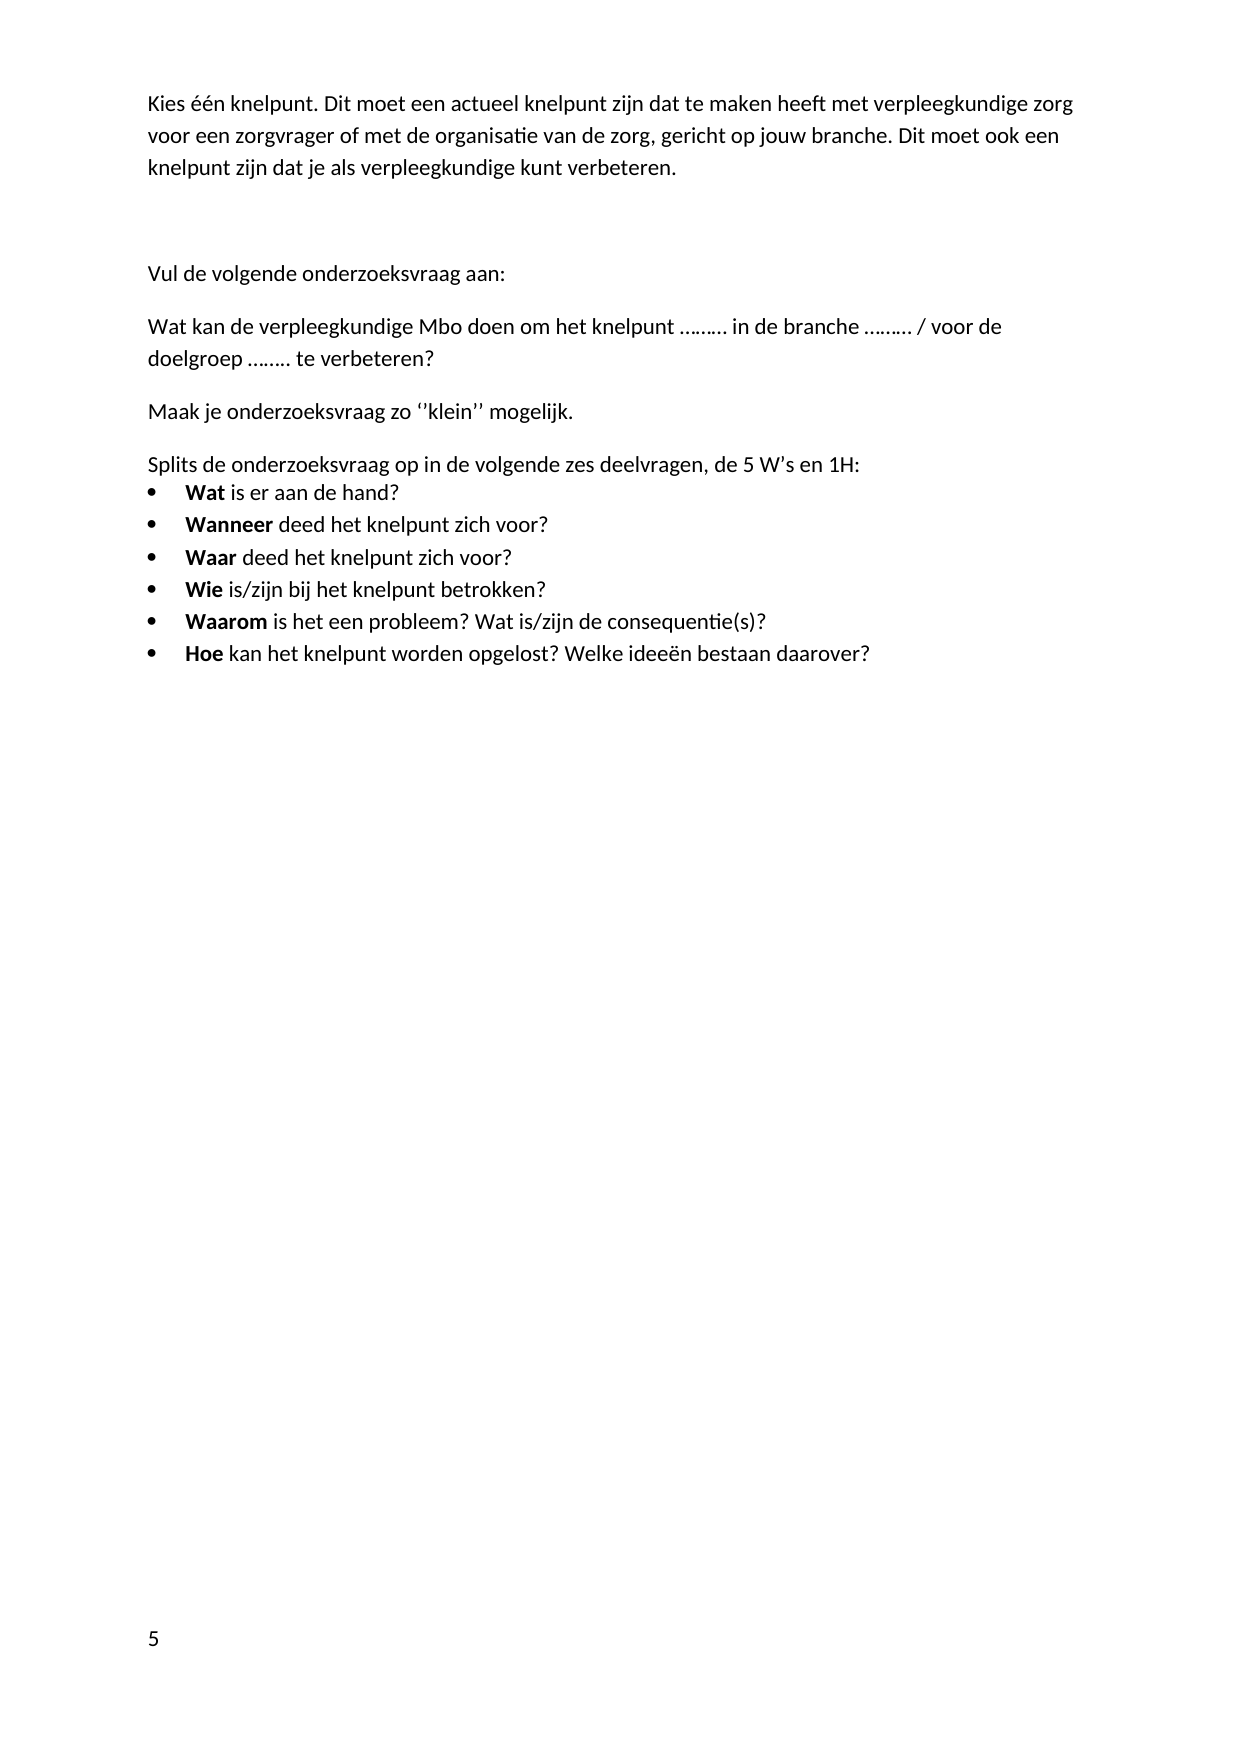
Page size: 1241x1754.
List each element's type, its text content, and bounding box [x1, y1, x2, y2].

list Wie is/zijn bij het knelpunt betrokken? [148, 575, 1092, 603]
text Wat kan de verpleegkundige Mbo doen om het knelpunt ……… in de branche ……… / voor de doelgroep …….. te verbeteren? [148, 312, 1092, 372]
list Waarom is het een probleem? Wat is/zijn de consequentie(s)? [148, 607, 1092, 635]
list Wanneer deed het knelpunt zich voor? [148, 511, 1092, 538]
text Kies één knelpunt. Dit moet een actueel knelpunt zijn dat te maken heeft met verpleegkundige zorg voor een zorgvrager of met de organisatie van de zorg, gericht op jouw branche. Dit moet ook een knelpunt zijn dat je als verpleegkundige kunt verbeteren. [148, 89, 1092, 181]
text Vul de volgende onderzoeksvraag aan: [148, 259, 1092, 287]
text Maak je onderzoeksvraag zo ‘’klein’’ mogelijk. [148, 397, 1092, 425]
list Waar deed het knelpunt zich voor? [148, 543, 1092, 571]
text Splits de onderzoeksvraag op in de volgende zes deelvragen, de 5 W’s en 1H: [148, 450, 1092, 478]
list Wat is er aan de hand? [148, 478, 1092, 506]
list Hoe kan het knelpunt worden opgelost? Welke ideeën bestaan daarover? [148, 639, 1092, 667]
